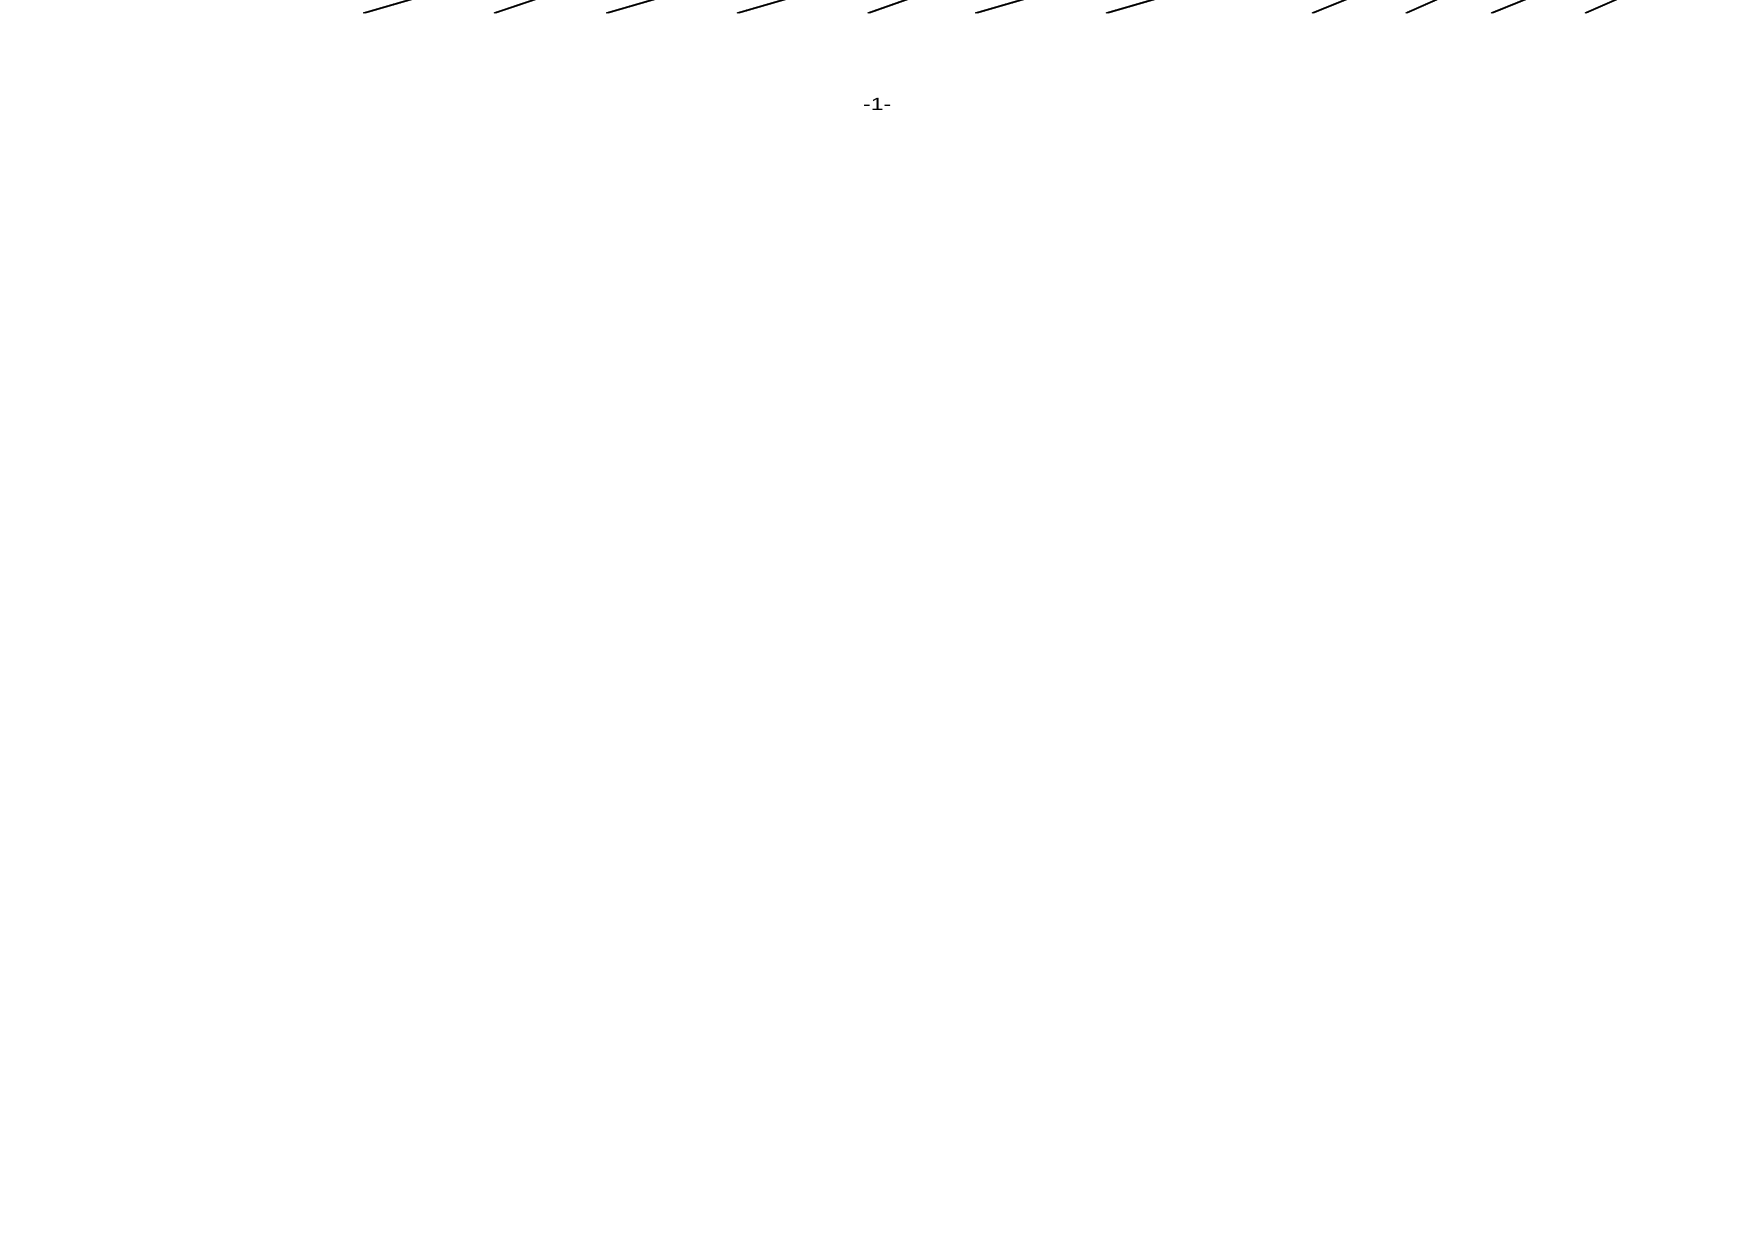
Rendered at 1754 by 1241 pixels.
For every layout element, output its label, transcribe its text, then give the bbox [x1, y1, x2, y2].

text -1- [359, 94, 1395, 114]
